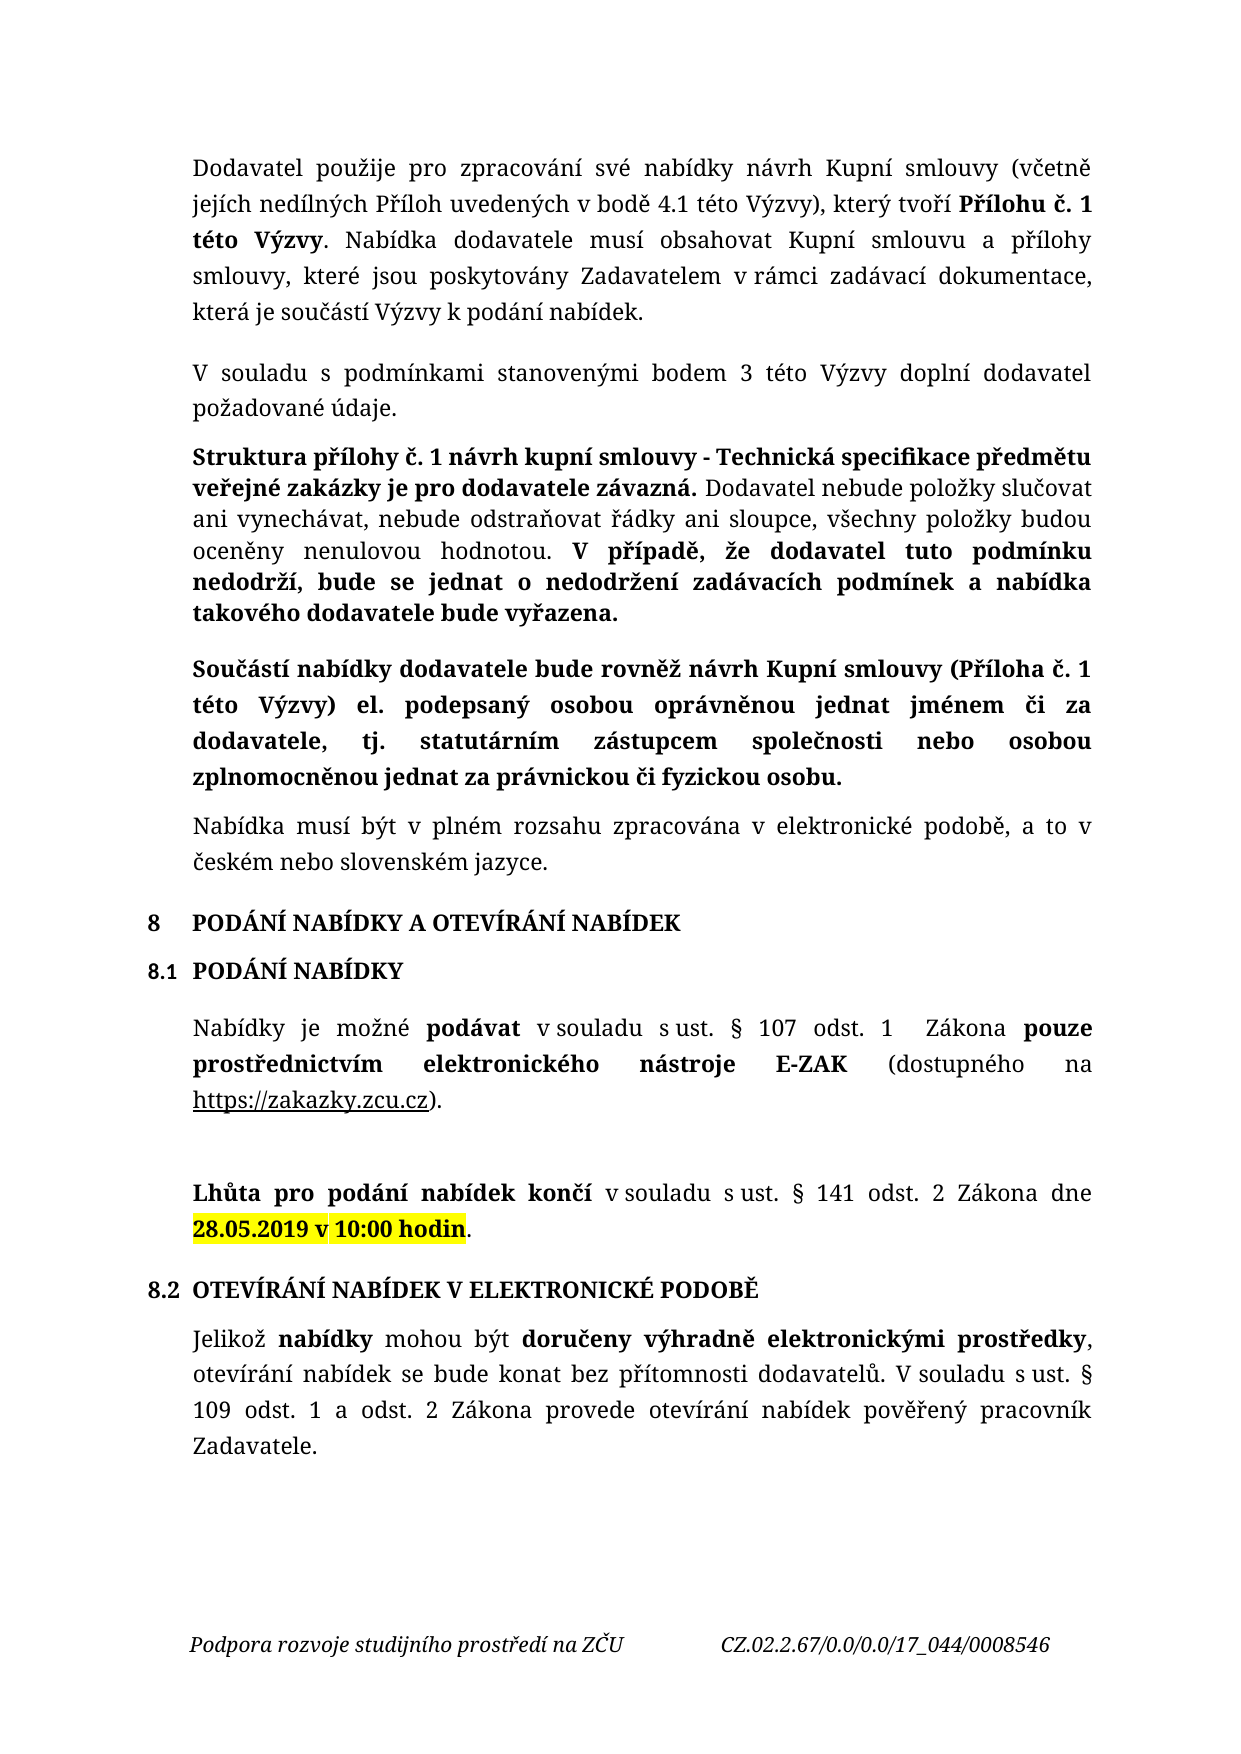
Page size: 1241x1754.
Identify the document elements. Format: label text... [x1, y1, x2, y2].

text Jelikož nabídky mohou být doručeny výhradně elektronickými prostředky, otevírání nabídek se bude konat bez přítomnosti dodavatelů. V souladu s ust. § 109 odst. 1 a odst. 2 Zákona provede otevírání nabídek pověřený pracovník Zadavatele. [193, 1322, 1093, 1462]
text Nabídky je možné podávat v souladu s ust. § 107 odst. 1 Zákona pouze prostřednictvím elektronického nástroje E-ZAK (dostupného na https://zakazky.zcu.cz). [193, 1012, 1093, 1115]
text Součástí nabídky dodavatele bude rovněž návrh Kupní smlouvy (Příloha č. 1 této Výzvy) el. podepsaný osobou oprávněnou jednat jménem či za dodavatele, tj. statutárním zástupcem společnosti nebo osobou zplnomocněnou jednat za právnickou či fyzickou osobu. [192, 653, 1093, 792]
text Nabídka musí být v plném rozsahu zpracována v elektronické podobě, a to v českém nebo slovenském jazyce. [193, 809, 1093, 877]
text Dodavatel použije pro zpracování své nabídky návrh Kupní smlouvy (včetně jejích nedílných Příloh uvedených v bodě 4.1 této Výzvy), který tvoří Přílohu č. 1 této Výzvy. Nabídka dodavatele musí obsahovat Kupní smlouvu a přílohy smlouvy, které jsou poskytovány Zadavatelem v rámci zadávací dokumentace, která je součástí Výzvy k podání nabídek. [192, 152, 1093, 327]
text Lhůta pro podání nabídek končí v souladu s ust. § 141 odst. 2 Zákona dne 28.05.2019 v 10:00 hodin. [193, 1177, 1093, 1244]
text 8.1 PODÁNÍ NABÍDKY [148, 955, 1093, 986]
text Struktura přílohy č. 1 návrh kupní smlouvy - Technická specifikace předmětu veřejné zakázky je pro dodavatele závazná. Dodavatel nebude položky slučovat ani vynechávat, nebude odstraňovat řádky ani sloupce, všechny položky budou oceněny nenulovou hodnotou. V případě, že dodavatel tuto podmínku nedodrží, bude se jednat o nedodržení zadávacích podmínek a nabídka takového dodavatele bude vyřazena. [192, 441, 1093, 628]
text V souladu s podmínkami stanovenými bodem 3 této Výzvy doplní dodavatel požadované údaje. [192, 356, 1093, 424]
subtitle 8.2 OTEVÍRÁNÍ NABÍDEK V ELEKTRONICKÉ PODOBĚ [148, 1274, 1093, 1305]
subtitle 8 PODÁNÍ NABÍDKY A OTEVÍRÁNÍ NABÍDEK [147, 906, 1093, 938]
